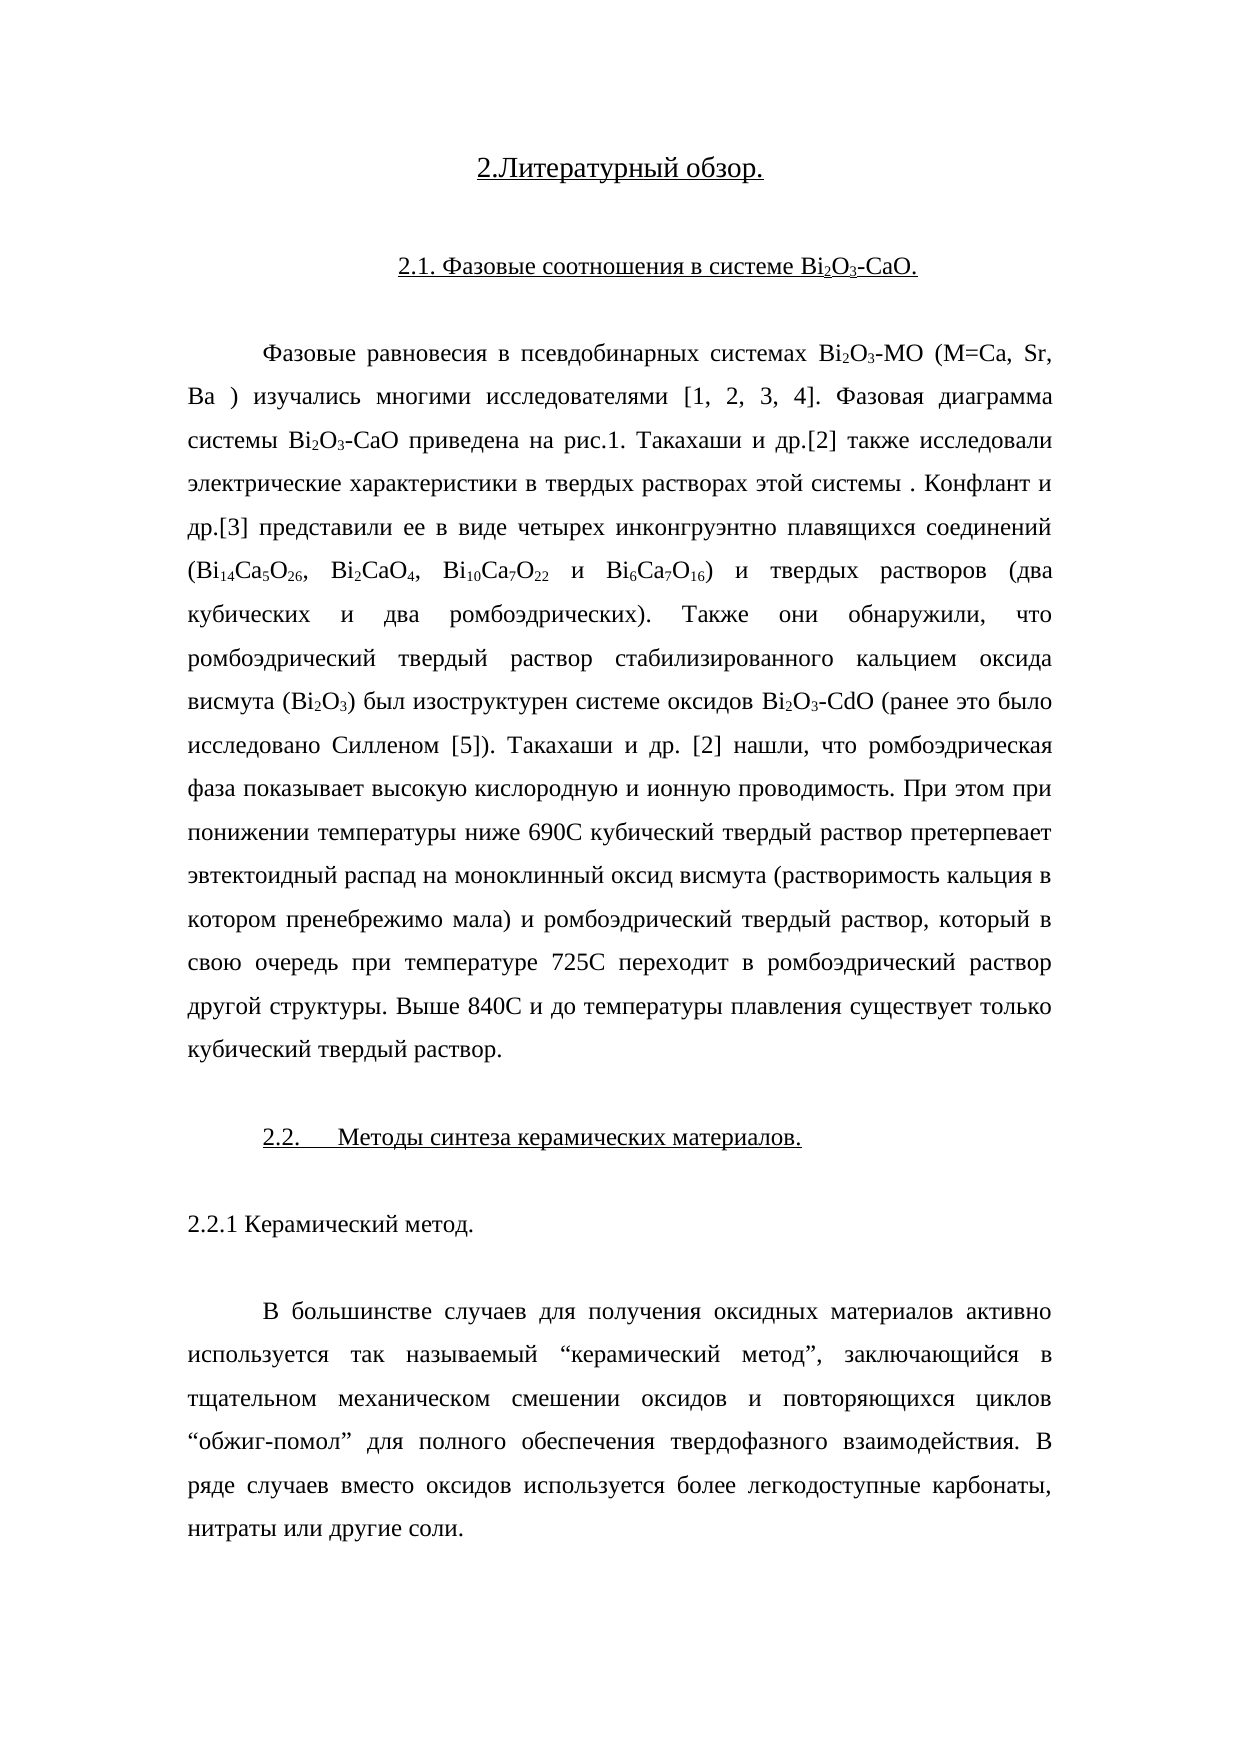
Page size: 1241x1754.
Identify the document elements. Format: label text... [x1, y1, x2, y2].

text 2.2. Методы синтеза керамических материалов. [187, 1121, 1053, 1151]
text 2.2.1 Керамический метод. [187, 1208, 1053, 1238]
text В большинстве случаев для получения оксидных материалов активно используется так называемый “керамический метод”, заключающийся в тщательном механическом смешении оксидов и повторяющихся циклов “обжиг-помол” для полного обеспечения твердофазного взаимодействия. В ряде случаев вместо оксидов используется более легкодоступные карбонаты, нитраты или другие соли. [187, 1296, 1053, 1542]
text 2.Литературный обзор. [187, 150, 1053, 183]
text 2.1. Фазовые соотношения в системе Bi2O3-CaO. [187, 251, 1053, 280]
text Фазовые равновесия в псевдобинарных системах Bi2O3-MO (M=Ca, Sr, Ba ) изучались многими исследователями [1, 2, 3, 4]. Фазовая диаграмма системы Bi2O3-CaO приведена на рис.1. Такахаши и др.[2] также исследовали электрические характеристики в твердых растворах этой системы . Конфлант и др.[3] представили ее в виде четырех инконгруэнтно плавящихся соединений (Bi14Ca5O26, Bi2CaO4, Bi10Ca7O22 и Bi6Ca7O16) и твердых растворов (два кубических и два ромбоэдрических). Также они обнаружили, что ромбоэдрический твердый раствор стабилизированного кальцием оксида висмута (Bi2O3) был изоструктурен системе оксидов Bi2O3-CdO (ранее это было исследовано Силленом [5]). Такахаши и др. [2] нашли, что ромбоэдрическая фаза показывает высокую кислородную и ионную проводимость. При этом при понижении температуры ниже 690С кубический твердый раствор претерпевает эвтектоидный распад на моноклинный оксид висмута (растворимость кальция в котором пренебрежимо мала) и ромбоэдрический твердый раствор, который в свою очередь при температуре 725С переходит в ромбоэдрический раствор другой структуры. Выше 840С и до температуры плавления существует только кубический твердый раствор. [187, 338, 1053, 1063]
